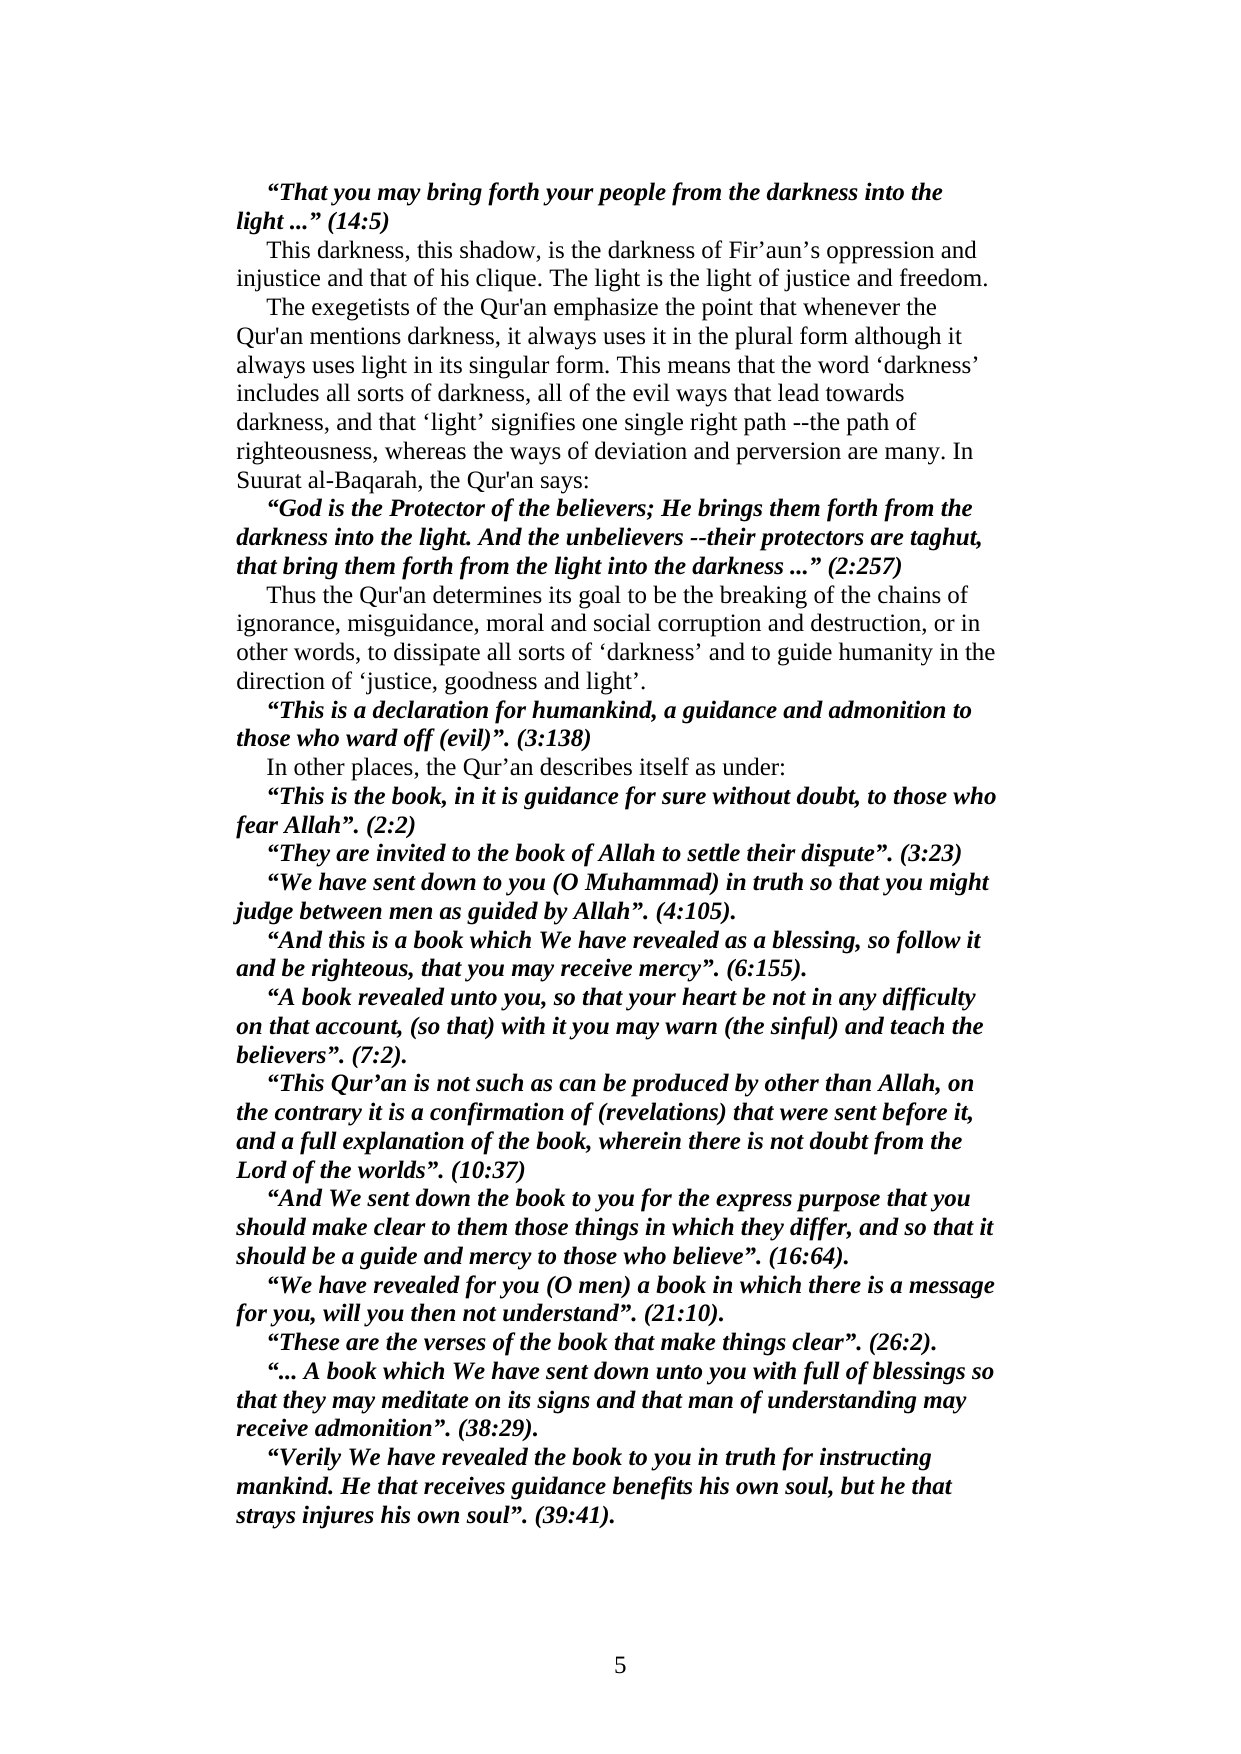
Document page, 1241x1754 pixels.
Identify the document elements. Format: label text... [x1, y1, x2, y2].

text “These are the verses of the book that make things clear”. (26:2). [236, 1327, 1004, 1356]
text In other places, the Qur’an describes itself as under: [236, 752, 1004, 781]
text “And We sent down the book to you for the express purpose that you should make clear to them those things in which they differ, and so that it should be a guide and mercy to those who believe”. (16:64). [236, 1183, 1004, 1270]
text “We have revealed for you (O men) a book in which there is a message for you, will you then not understand”. (21:10). [236, 1270, 1004, 1327]
text “This Qur’an is not such as can be produced by other than Allah, on the contrary it is a confirmation of (revelations) that were sent before it, and a full explanation of the book, wherein there is not doubt from the Lord of the worlds”. (10:37) [236, 1068, 1004, 1183]
text This darkness, this shadow, is the darkness of Fir’aun’s oppression and injustice and that of his clique. The light is the light of justice and freedom. [236, 235, 1004, 292]
text “They are invited to the book of Allah to settle their dispute”. (3:23) [236, 838, 1004, 867]
text “A book revealed unto you, so that your heart be not in any difficulty on that account, (so that) with it you may warn (the sinful) and teach the believers”. (7:2). [236, 982, 1004, 1068]
text “This is the book, in it is guidance for sure without doubt, to those who fear Allah”. (2:2) [236, 781, 1004, 838]
text “God is the Protector of the believers; He brings them forth from the darkness into the light. And the unbelievers --their protectors are taghut, that bring them forth from the light into the darkness ...” (2:257) [236, 493, 1004, 580]
text “That you may bring forth your people from the darkness into the light ...” (14:5) [236, 177, 1004, 235]
text “We have sent down to you (O Muhammad) in truth so that you might judge between men as guided by Allah”. (4:105). [236, 867, 1004, 925]
text “Verily We have revealed the book to you in truth for instructing mankind. He that receives guidance benefits his own soul, but he that strays injures his own soul”. (39:41). [236, 1442, 1004, 1528]
text The exegetists of the Qur'an emphasize the point that whenever the Qur'an mentions darkness, it always uses it in the plural form although it always uses light in its singular form. This means that the word ‘darkness’ includes all sorts of darkness, all of the evil ways that lead towards darkness, and that ‘light’ signifies one single right path --the path of righteousness, whereas the ways of deviation and perversion are many. In Suurat al-Baqarah, the Qur'an says: [236, 292, 1004, 493]
text “... A book which We have sent down unto you with full of blessings so that they may meditate on its signs and that man of understanding may receive admonition”. (38:29). [236, 1356, 1004, 1442]
text “And this is a book which We have revealed as a blessing, so follow it and be righteous, that you may receive mercy”. (6:155). [236, 925, 1004, 982]
text Thus the Qur'an determines its goal to be the breaking of the chains of ignorance, misguidance, moral and social corruption and destruction, or in other words, to dissipate all sorts of ‘darkness’ and to guide humanity in the direction of ‘justice, goodness and light’. [236, 580, 1004, 695]
text “This is a declaration for humankind, a guidance and admonition to those who ward off (evil)”. (3:138) [236, 695, 1004, 752]
